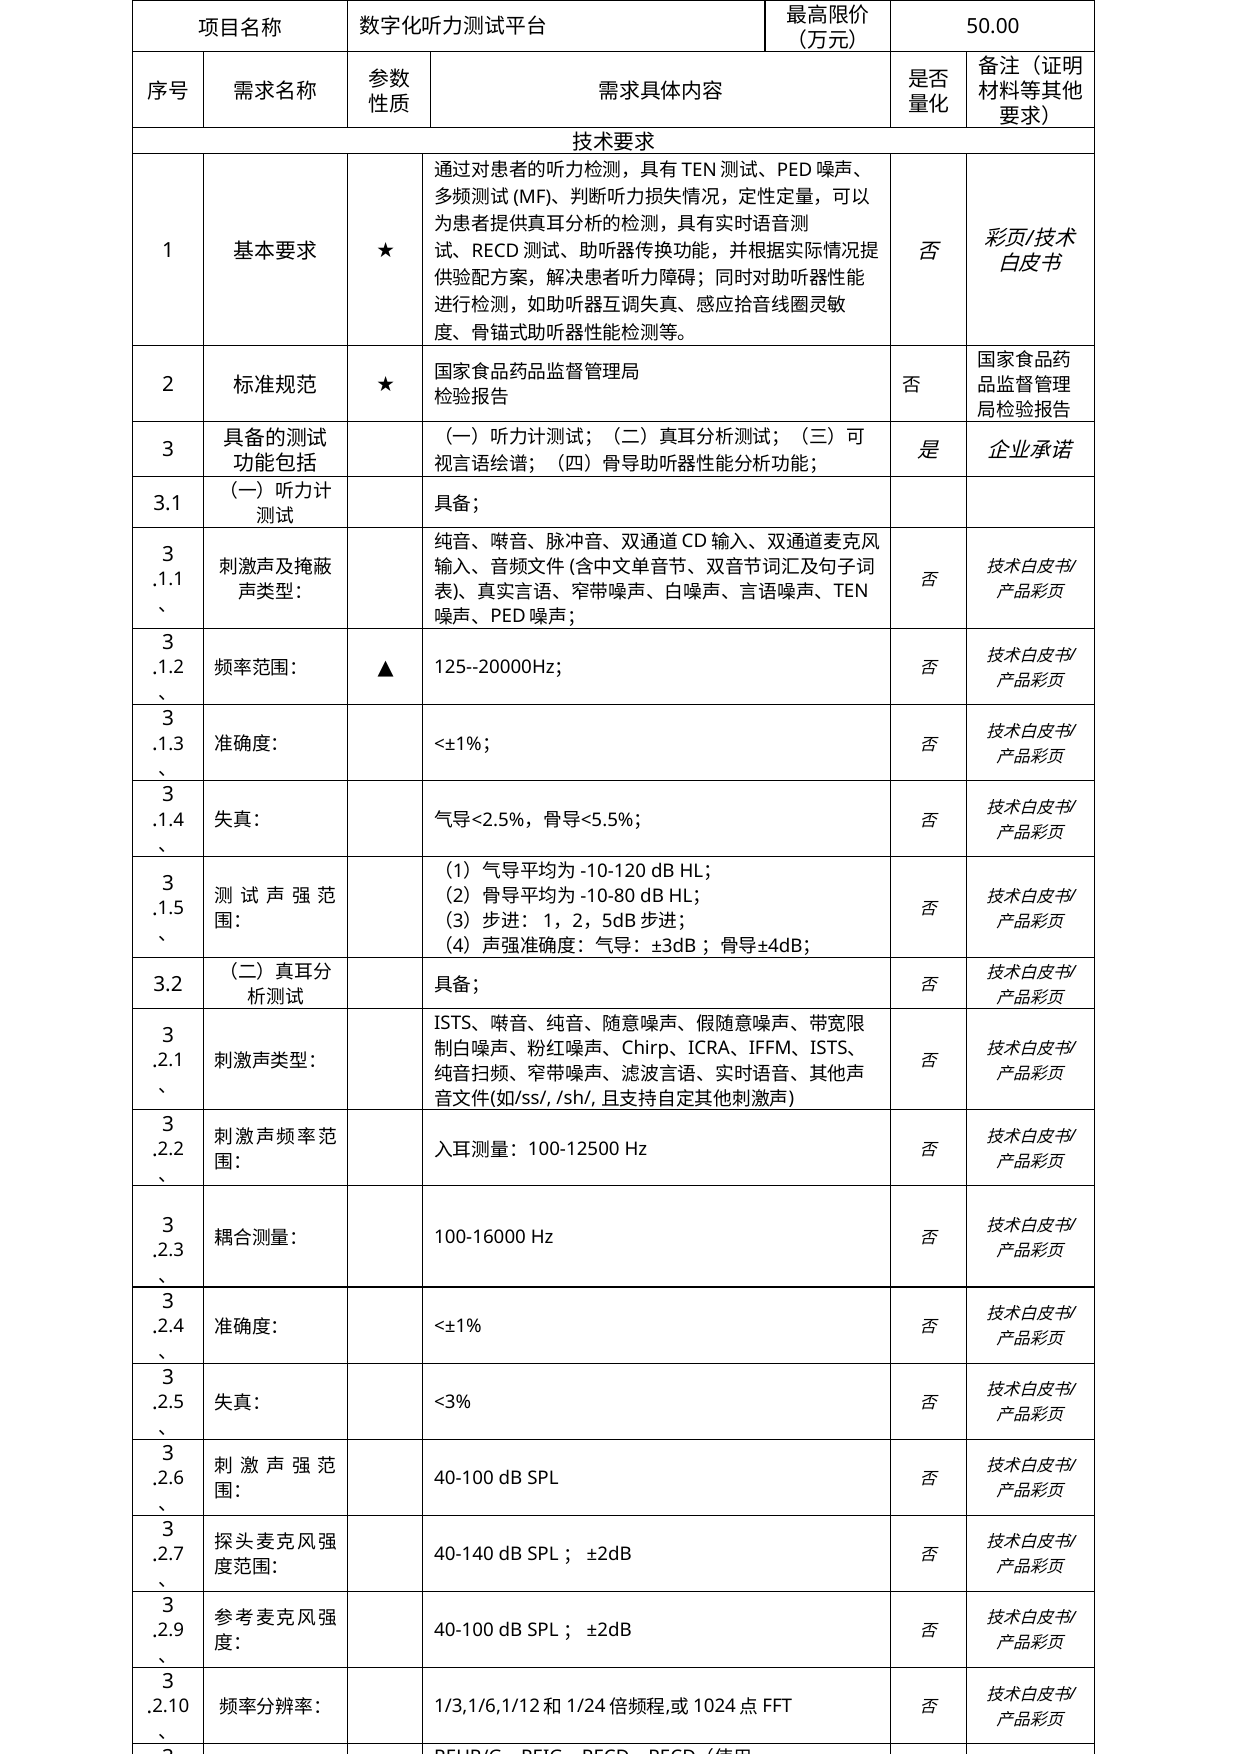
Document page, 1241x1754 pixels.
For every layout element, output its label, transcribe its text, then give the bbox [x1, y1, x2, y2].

table_cell 否 [891, 1516, 966, 1591]
table_cell 技术白皮书/产品彩页 [967, 1009, 1094, 1109]
table_cell 3.2 [133, 958, 203, 1008]
table_cell ▲ [348, 629, 422, 704]
table_cell 是 [891, 422, 966, 476]
table_cell [348, 1668, 422, 1743]
table_cell 测试声强范围： [204, 857, 347, 957]
table_cell 需求名称 [204, 52, 347, 127]
table_cell [348, 1592, 422, 1667]
table_cell ISTS、啭音、纯音、随意噪声、假随意噪声、带宽限制白噪声、粉红噪声、Chirp、ICRA、IFFM、ISTS、纯音扫频、窄带噪声、滤波言语、实时语音、其他声音文件(如/ss/, /sh/, 且支持自定其他刺激声) [423, 1009, 890, 1109]
table_cell 参考麦克风强度： [204, 1592, 347, 1667]
table_cell 技术白皮书/产品彩页 [967, 1364, 1094, 1438]
table_cell 125--20000Hz； [423, 629, 890, 704]
table_cell 3.1.2、 [133, 629, 203, 704]
table_cell [348, 1516, 422, 1591]
table_cell 耦合测量： [204, 1186, 347, 1286]
table_cell 3.2.6、 [133, 1440, 203, 1514]
table_cell [348, 781, 422, 856]
table_cell 技术白皮书/产品彩页 [967, 629, 1094, 704]
table_cell [348, 528, 422, 628]
table_cell 否 [891, 1364, 966, 1438]
table_cell 1/3,1/6,1/12和1/24倍频程,或1024点FFT [423, 1668, 890, 1743]
table_cell （一）听力计测试 [204, 477, 347, 527]
table_cell 否 [891, 346, 966, 421]
table_cell 40-100 dB SPL [423, 1440, 890, 1514]
table_cell 3.2.7、 [133, 1516, 203, 1591]
table_cell 技术白皮书/产品彩页 [967, 1668, 1094, 1743]
table_cell 3.2.4、 [133, 1288, 203, 1362]
table_cell 具备的测试功能包括 [204, 422, 347, 476]
table_cell 3.2.2、 [133, 1110, 203, 1185]
table_cell 否 [891, 1110, 966, 1185]
table_cell [348, 1186, 422, 1286]
table_cell 3.1.5、 [133, 857, 203, 957]
table_cell [348, 857, 422, 957]
table_cell 3.1.1、 [133, 528, 203, 628]
table_cell [348, 477, 422, 527]
table_cell 40-140 dB SPL ； ±2dB [423, 1516, 890, 1591]
table_cell 否 [891, 705, 966, 780]
table_cell 3.2.10、 [133, 1668, 203, 1743]
table_cell 否 [891, 1440, 966, 1514]
table_cell 刺激声及掩蔽声类型： [204, 528, 347, 628]
table_cell 纯音、啭音、脉冲音、双通道CD输入、双通道麦克风输入、音频文件 (含中文单音节、双音节词汇及句子词表)、真实言语、窄带噪声、白噪声、言语噪声、TEN噪声、PED噪声； [423, 528, 890, 628]
table_cell 气导<2.5%，骨导<5.5%； [423, 781, 890, 856]
table_cell 彩页/技术白皮书 [967, 154, 1094, 344]
table_cell 技术白皮书/产品彩页 [967, 1186, 1094, 1286]
table_cell <±1% [423, 1288, 890, 1362]
table_cell [348, 1110, 422, 1185]
table_cell 通过对患者的听力检测，具有TEN测试、PED噪声、多频测试 (MF)、判断听力损失情况，定性定量，可以为患者提供真耳分析的检测，具有实时语音测试、RECD测试、助听器传换功能，并根据实际情况提供验配方案，解决患者听力障碍；同时对助听器性能进行检测，如助听器互调失真、感应拾音线圈灵敏度、骨锚式助听器性能检测等。 [423, 154, 890, 344]
table_cell 否 [891, 528, 966, 628]
table_header 项目名称 [133, 1, 347, 51]
table_cell 准确度： [204, 1288, 347, 1362]
table_cell 技术白皮书/产品彩页 [967, 781, 1094, 856]
table_cell 入耳测量：100-12500 Hz [423, 1110, 890, 1185]
table_cell <±1%； [423, 705, 890, 780]
table_header 数字化听力测试平台 [348, 1, 764, 51]
table_cell [348, 705, 422, 780]
table_cell 刺激声类型： [204, 1009, 347, 1109]
table_cell 技术白皮书/产品彩页 [967, 1516, 1094, 1591]
table_cell 40-100 dB SPL ； ±2dB [423, 1592, 890, 1667]
table_cell 否 [891, 154, 966, 344]
table_cell ★ [348, 346, 422, 421]
table_cell 技术白皮书/产品彩页 [967, 528, 1094, 628]
table_cell <3% [423, 1364, 890, 1438]
table_header 最高限价（万元） [766, 1, 890, 51]
table_cell 失真： [204, 1364, 347, 1438]
table_cell 技术要求 [133, 128, 1094, 153]
table_cell 基本要求 [204, 154, 347, 344]
table_cell 国家食品药品监督管理局检验报告 [967, 346, 1094, 421]
table_cell 技术白皮书/产品彩页 [967, 1288, 1094, 1362]
table_cell 技术白皮书/产品彩页 [967, 958, 1094, 1008]
table_cell 是否 量化 [891, 52, 966, 127]
table_cell 刺激声强范围： [204, 1440, 347, 1514]
table_cell 技术白皮书/产品彩页 [967, 857, 1094, 957]
table_cell 3.2.5、 [133, 1364, 203, 1438]
table_cell 否 [891, 1288, 966, 1362]
table_cell 3.1.3、 [133, 705, 203, 780]
table_cell [348, 1440, 422, 1514]
table_cell 否 [891, 857, 966, 957]
table_cell 准确度： [204, 705, 347, 780]
table_cell [348, 1364, 422, 1438]
table_cell （一）听力计测试；（二）真耳分析测试；（三）可视言语绘谱；（四）骨导助听器性能分析功能； [423, 422, 890, 476]
table_cell 探头麦克风强度范围： [204, 1516, 347, 1591]
table_cell [348, 1288, 422, 1362]
table_cell 否 [891, 1009, 966, 1109]
table_cell 频率范围： [204, 629, 347, 704]
table_cell 3.2.1、 [133, 1009, 203, 1109]
table_cell 3.2.9、 [133, 1592, 203, 1667]
table_cell [348, 958, 422, 1008]
table_cell 频率分辨率： [204, 1668, 347, 1743]
table_cell 技术白皮书/产品彩页 [967, 1440, 1094, 1514]
table_cell 序号 [133, 52, 203, 127]
table_cell 气导平均为 -10-120 dB HL； 骨导平均为 -10-80 dB HL； 步进： 1，2，5dB步进； （4）声强准确度：气导：±3dB ；骨导±4dB； [423, 857, 890, 957]
table_cell [348, 1009, 422, 1109]
table_cell [348, 422, 422, 476]
table_cell 具备； [423, 958, 890, 1008]
table_cell 技术白皮书/产品彩页 [967, 705, 1094, 780]
table_cell 国家食品药品监督管理局 检验报告 [423, 346, 890, 421]
table_cell 技术白皮书/产品彩页 [967, 1592, 1094, 1667]
table_cell [967, 477, 1094, 527]
table_cell 具备； [423, 477, 890, 527]
table_cell [891, 477, 966, 527]
table_cell 否 [891, 1592, 966, 1667]
table_cell 3 [133, 422, 203, 476]
table_cell 标准规范 [204, 346, 347, 421]
table_cell 3.1 [133, 477, 203, 527]
table_cell 参数 性质 [348, 52, 430, 127]
table_cell （二）真耳分析测试 [204, 958, 347, 1008]
table_cell 2 [133, 346, 203, 421]
table_cell 否 [891, 958, 966, 1008]
table_cell 否 [891, 781, 966, 856]
table_cell 1 [133, 154, 203, 344]
table_cell 技术白皮书/产品彩页 [967, 1110, 1094, 1185]
table_cell 备注（证明材料等其他要求） [967, 52, 1094, 127]
table_cell 3.2.3、 [133, 1186, 203, 1286]
table_cell 3.1.4、 [133, 781, 203, 856]
table_cell ★ [348, 154, 422, 344]
table_cell 100-16000 Hz [423, 1186, 890, 1286]
table_cell 需求具体内容 [431, 52, 890, 127]
table_cell 企业承诺 [967, 422, 1094, 476]
table_cell 失真： [204, 781, 347, 856]
table_cell 否 [891, 1186, 966, 1286]
table_cell 刺激声频率范围： [204, 1110, 347, 1185]
table_cell 否 [891, 1668, 966, 1743]
table_header 50.00 [891, 1, 1094, 51]
table_cell 否 [891, 629, 966, 704]
